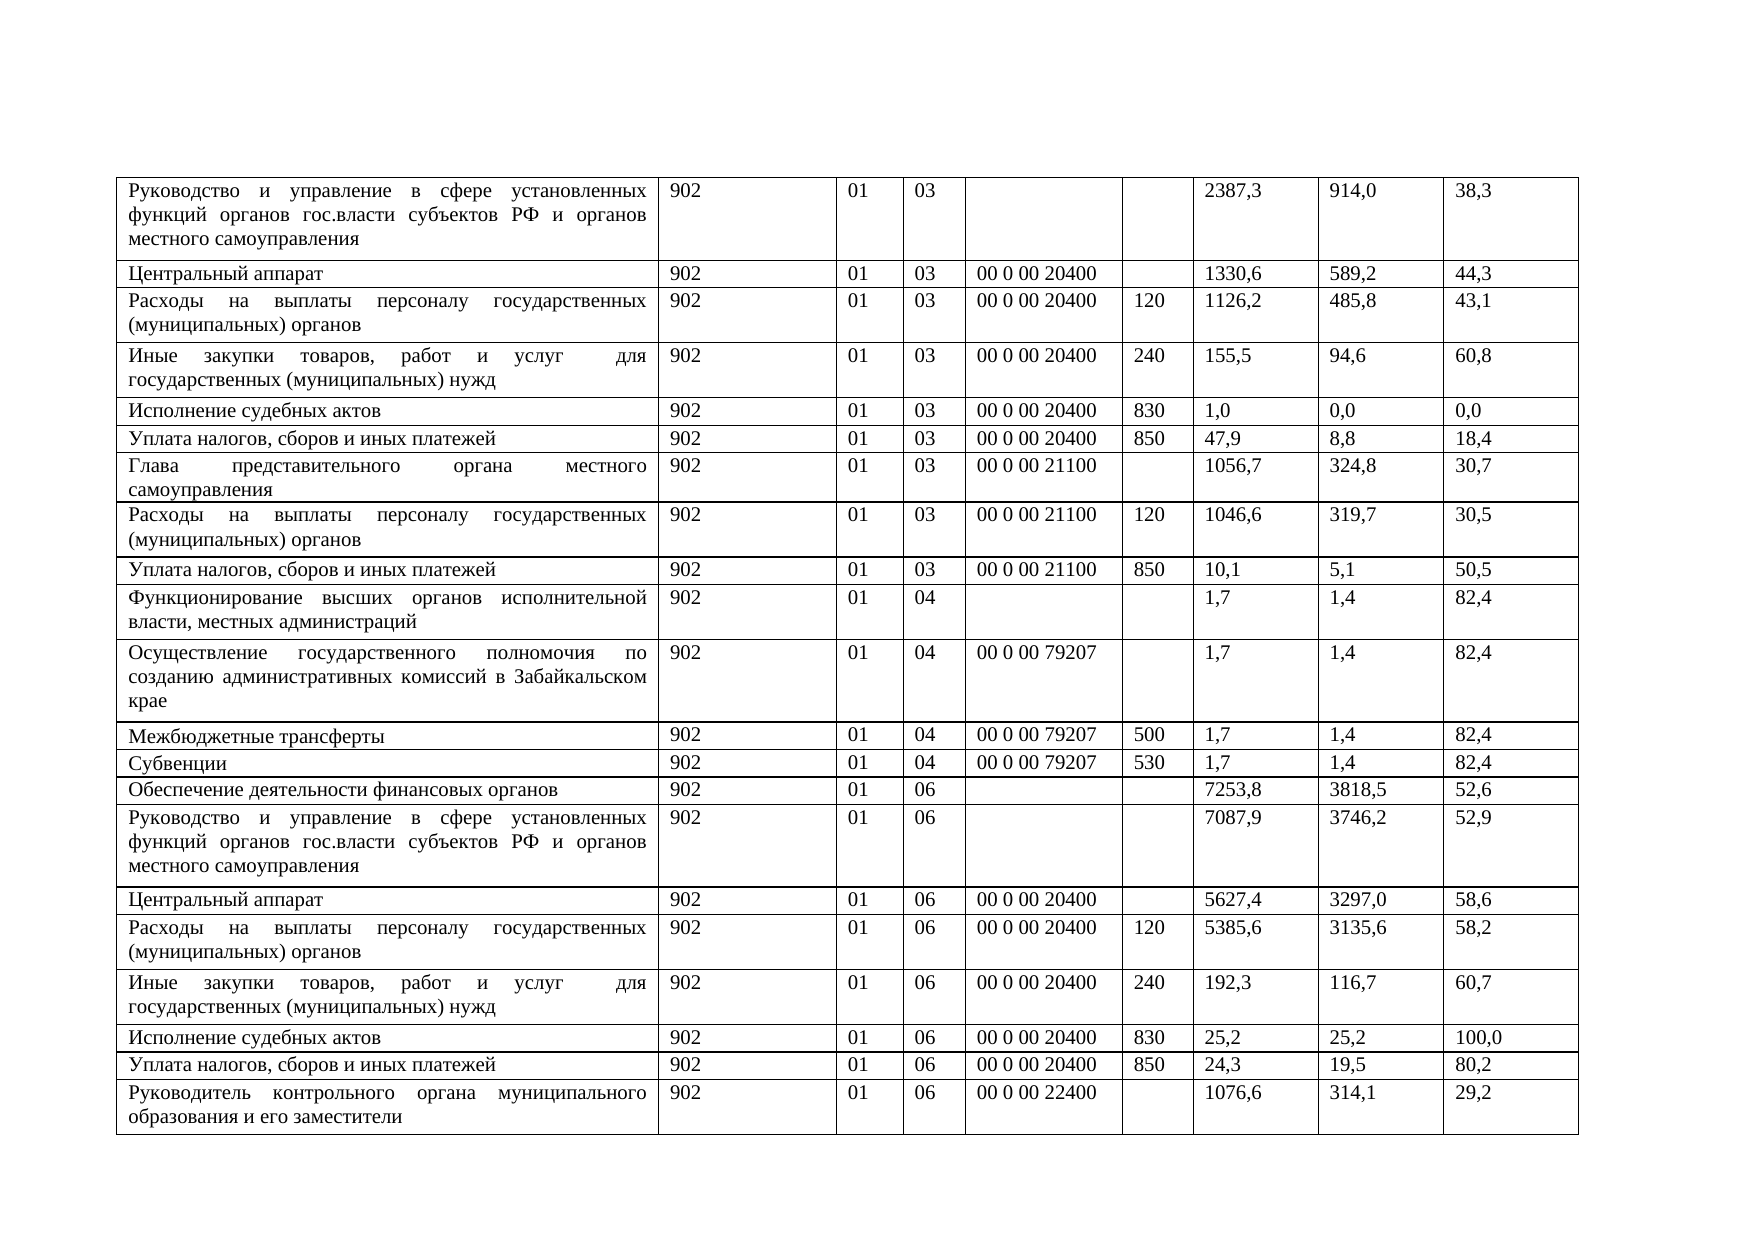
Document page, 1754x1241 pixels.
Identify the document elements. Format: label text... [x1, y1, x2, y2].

table_cell 914,0 [1319, 178, 1443, 260]
table_cell Глава представительного органа местного самоуправления [117, 453, 658, 501]
table_cell Руководство и управление в сфере установленных функций органов гос.власти субъектов РФ и органов местного самоуправления [117, 805, 658, 886]
table_cell 10,1 [1194, 558, 1318, 584]
table_cell 01 [837, 778, 903, 804]
table_cell 240 [1123, 343, 1193, 397]
table_cell 19,5 [1319, 1053, 1443, 1079]
table_cell 01 [837, 640, 903, 721]
table_cell [1123, 178, 1193, 260]
table_cell 850 [1123, 1053, 1193, 1079]
table_cell 01 [837, 805, 903, 886]
table_cell 00 0 00 21100 [966, 503, 1122, 556]
table_cell 902 [659, 888, 836, 914]
table_cell 0,0 [1444, 398, 1578, 425]
table_cell 03 [904, 558, 965, 584]
table_cell 902 [659, 1080, 836, 1134]
table_cell 01 [837, 343, 903, 397]
table_cell 01 [837, 1025, 903, 1051]
table_cell 01 [837, 888, 903, 914]
table_cell Руководитель контрольного органа муниципального образования и его заместители [117, 1080, 658, 1134]
table_cell [1123, 585, 1193, 639]
table_cell 80,2 [1444, 1053, 1578, 1079]
table_cell Уплата налогов, сборов и иных платежей [117, 1053, 658, 1079]
table_cell 155,5 [1194, 343, 1318, 397]
table_cell 1,0 [1194, 398, 1318, 425]
table_cell 25,2 [1319, 1025, 1443, 1051]
table_cell 01 [837, 915, 903, 969]
table_cell 500 [1123, 723, 1193, 749]
table_cell 902 [659, 723, 836, 749]
table_cell 25,2 [1194, 1025, 1318, 1051]
table_cell 29,2 [1444, 1080, 1578, 1134]
table_cell 60,7 [1444, 970, 1578, 1024]
table_cell 38,3 [1444, 178, 1578, 260]
table_cell 902 [659, 585, 836, 639]
table_cell [1123, 1080, 1193, 1134]
table_cell 06 [904, 805, 965, 886]
table_cell 00 0 00 20400 [966, 915, 1122, 969]
table_cell 58,6 [1444, 888, 1578, 914]
table_cell 58,2 [1444, 915, 1578, 969]
table_cell 120 [1123, 503, 1193, 556]
table_cell 5,1 [1319, 558, 1443, 584]
table_cell 82,4 [1444, 640, 1578, 721]
table_cell 01 [837, 426, 903, 452]
table_cell 00 0 00 21100 [966, 453, 1122, 501]
table_cell 43,1 [1444, 288, 1578, 342]
table_cell 902 [659, 398, 836, 425]
table_cell 00 0 00 20400 [966, 261, 1122, 287]
table_cell Иные закупки товаров, работ и услуг для государственных (муниципальных) нужд [117, 970, 658, 1024]
table_cell 52,6 [1444, 778, 1578, 804]
table_cell 116,7 [1319, 970, 1443, 1024]
table_cell [966, 805, 1122, 886]
table_cell 00 0 00 20400 [966, 1053, 1122, 1079]
table_cell 1,7 [1194, 723, 1318, 749]
table_cell 00 0 00 22400 [966, 1080, 1122, 1134]
table_cell Расходы на выплаты персоналу государственных (муниципальных) органов [117, 915, 658, 969]
table_cell 03 [904, 261, 965, 287]
table_cell 00 0 00 79207 [966, 723, 1122, 749]
table_cell 240 [1123, 970, 1193, 1024]
table_cell 47,9 [1194, 426, 1318, 452]
table_cell 00 0 00 21100 [966, 558, 1122, 584]
table_cell 1126,2 [1194, 288, 1318, 342]
table_cell 5385,6 [1194, 915, 1318, 969]
table_cell 06 [904, 1053, 965, 1079]
table_cell 44,3 [1444, 261, 1578, 287]
table_cell 902 [659, 915, 836, 969]
table_cell 1,7 [1194, 640, 1318, 721]
table_cell 314,1 [1319, 1080, 1443, 1134]
table_cell 00 0 00 79207 [966, 750, 1122, 776]
table_cell 04 [904, 640, 965, 721]
table_cell 18,4 [1444, 426, 1578, 452]
table_cell 902 [659, 343, 836, 397]
table_cell 3746,2 [1319, 805, 1443, 886]
table_cell 01 [837, 503, 903, 556]
table_cell 30,7 [1444, 453, 1578, 501]
table_cell Исполнение судебных актов [117, 1025, 658, 1051]
table_cell Обеспечение деятельности финансовых органов [117, 778, 658, 804]
table_cell [1123, 778, 1193, 804]
table_cell 902 [659, 503, 836, 556]
table_cell 03 [904, 288, 965, 342]
table_cell 7087,9 [1194, 805, 1318, 886]
table_cell 01 [837, 398, 903, 425]
table_cell 01 [837, 178, 903, 260]
table_cell 2387,3 [1194, 178, 1318, 260]
table_cell 324,8 [1319, 453, 1443, 501]
table_cell 1046,6 [1194, 503, 1318, 556]
table_cell 01 [837, 453, 903, 501]
table_cell 902 [659, 261, 836, 287]
table_cell 03 [904, 178, 965, 260]
table_cell [1123, 888, 1193, 914]
table_cell [966, 585, 1122, 639]
table_cell 902 [659, 453, 836, 501]
table_cell 120 [1123, 288, 1193, 342]
table_cell 00 0 00 20400 [966, 343, 1122, 397]
table_cell Межбюджетные трансферты [117, 723, 658, 749]
table_cell Уплата налогов, сборов и иных платежей [117, 558, 658, 584]
table_cell 00 0 00 20400 [966, 398, 1122, 425]
table_cell 01 [837, 970, 903, 1024]
table_cell 850 [1123, 426, 1193, 452]
table_cell 1330,6 [1194, 261, 1318, 287]
table_cell 1056,7 [1194, 453, 1318, 501]
table_cell Функционирование высших органов исполнительной власти, местных администраций [117, 585, 658, 639]
table_cell 902 [659, 1025, 836, 1051]
table_cell 902 [659, 778, 836, 804]
table_cell 192,3 [1194, 970, 1318, 1024]
table_cell 3818,5 [1319, 778, 1443, 804]
table_cell 01 [837, 288, 903, 342]
table_cell [966, 778, 1122, 804]
table_cell 01 [837, 750, 903, 776]
table_cell 1,7 [1194, 750, 1318, 776]
table_cell 902 [659, 558, 836, 584]
table_cell Центральный аппарат [117, 888, 658, 914]
table_cell 485,8 [1319, 288, 1443, 342]
table_cell 589,2 [1319, 261, 1443, 287]
table_cell Иные закупки товаров, работ и услуг для государственных (муниципальных) нужд [117, 343, 658, 397]
table_cell 01 [837, 261, 903, 287]
table_cell 3297,0 [1319, 888, 1443, 914]
table_cell 120 [1123, 915, 1193, 969]
table_cell [1123, 805, 1193, 886]
table_cell 830 [1123, 1025, 1193, 1051]
table_cell 00 0 00 20400 [966, 288, 1122, 342]
table_cell 03 [904, 343, 965, 397]
table_cell 3135,6 [1319, 915, 1443, 969]
table_cell 00 0 00 20400 [966, 888, 1122, 914]
table_cell 82,4 [1444, 750, 1578, 776]
table_cell 01 [837, 585, 903, 639]
table_cell Уплата налогов, сборов и иных платежей [117, 426, 658, 452]
table_cell 03 [904, 426, 965, 452]
table_cell 319,7 [1319, 503, 1443, 556]
table_cell 902 [659, 640, 836, 721]
table_cell 04 [904, 723, 965, 749]
table_cell Исполнение судебных актов [117, 398, 658, 425]
table_cell 902 [659, 750, 836, 776]
table_cell 1,7 [1194, 585, 1318, 639]
table_cell 01 [837, 558, 903, 584]
table_cell 30,5 [1444, 503, 1578, 556]
table_cell 1,4 [1319, 723, 1443, 749]
table_cell Расходы на выплаты персоналу государственных (муниципальных) органов [117, 503, 658, 556]
table_cell 902 [659, 288, 836, 342]
table_cell [1123, 453, 1193, 501]
table_cell 06 [904, 1025, 965, 1051]
table_cell 82,4 [1444, 723, 1578, 749]
table_cell 1,4 [1319, 750, 1443, 776]
table_cell Руководство и управление в сфере установленных функций органов гос.власти субъектов РФ и органов местного самоуправления [117, 178, 658, 260]
table_cell 902 [659, 178, 836, 260]
table_cell 8,8 [1319, 426, 1443, 452]
table_cell 1,4 [1319, 640, 1443, 721]
table_cell 24,3 [1194, 1053, 1318, 1079]
table_cell 03 [904, 453, 965, 501]
table_cell [1123, 640, 1193, 721]
table_cell 04 [904, 750, 965, 776]
table_cell 06 [904, 915, 965, 969]
table_cell 94,6 [1319, 343, 1443, 397]
table_cell Субвенции [117, 750, 658, 776]
table_cell 01 [837, 1080, 903, 1134]
table_cell 7253,8 [1194, 778, 1318, 804]
table_cell 1,4 [1319, 585, 1443, 639]
table_cell 530 [1123, 750, 1193, 776]
table_cell 1076,6 [1194, 1080, 1318, 1134]
table_cell 06 [904, 970, 965, 1024]
table_cell Расходы на выплаты персоналу государственных (муниципальных) органов [117, 288, 658, 342]
table_cell Центральный аппарат [117, 261, 658, 287]
table_cell 902 [659, 805, 836, 886]
table_cell 902 [659, 970, 836, 1024]
table_cell 100,0 [1444, 1025, 1578, 1051]
table_cell 902 [659, 1053, 836, 1079]
table_cell 902 [659, 426, 836, 452]
table_cell 60,8 [1444, 343, 1578, 397]
table_cell [1123, 261, 1193, 287]
table_cell 06 [904, 1080, 965, 1134]
table_cell [966, 178, 1122, 260]
table_cell 00 0 00 20400 [966, 426, 1122, 452]
table_cell 00 0 00 20400 [966, 970, 1122, 1024]
table_cell 06 [904, 778, 965, 804]
table_cell 01 [837, 723, 903, 749]
table_cell 850 [1123, 558, 1193, 584]
table_cell 0,0 [1319, 398, 1443, 425]
table_cell 06 [904, 888, 965, 914]
table_cell 03 [904, 503, 965, 556]
table_cell 82,4 [1444, 585, 1578, 639]
table_cell 01 [837, 1053, 903, 1079]
table_cell 830 [1123, 398, 1193, 425]
table_cell 03 [904, 398, 965, 425]
table_cell 50,5 [1444, 558, 1578, 584]
table_cell 5627,4 [1194, 888, 1318, 914]
table_cell 04 [904, 585, 965, 639]
table_cell Осуществление государственного полномочия по созданию административных комиссий в Забайкальском крае [117, 640, 658, 721]
table_cell 00 0 00 79207 [966, 640, 1122, 721]
table_cell 52,9 [1444, 805, 1578, 886]
table_cell 00 0 00 20400 [966, 1025, 1122, 1051]
